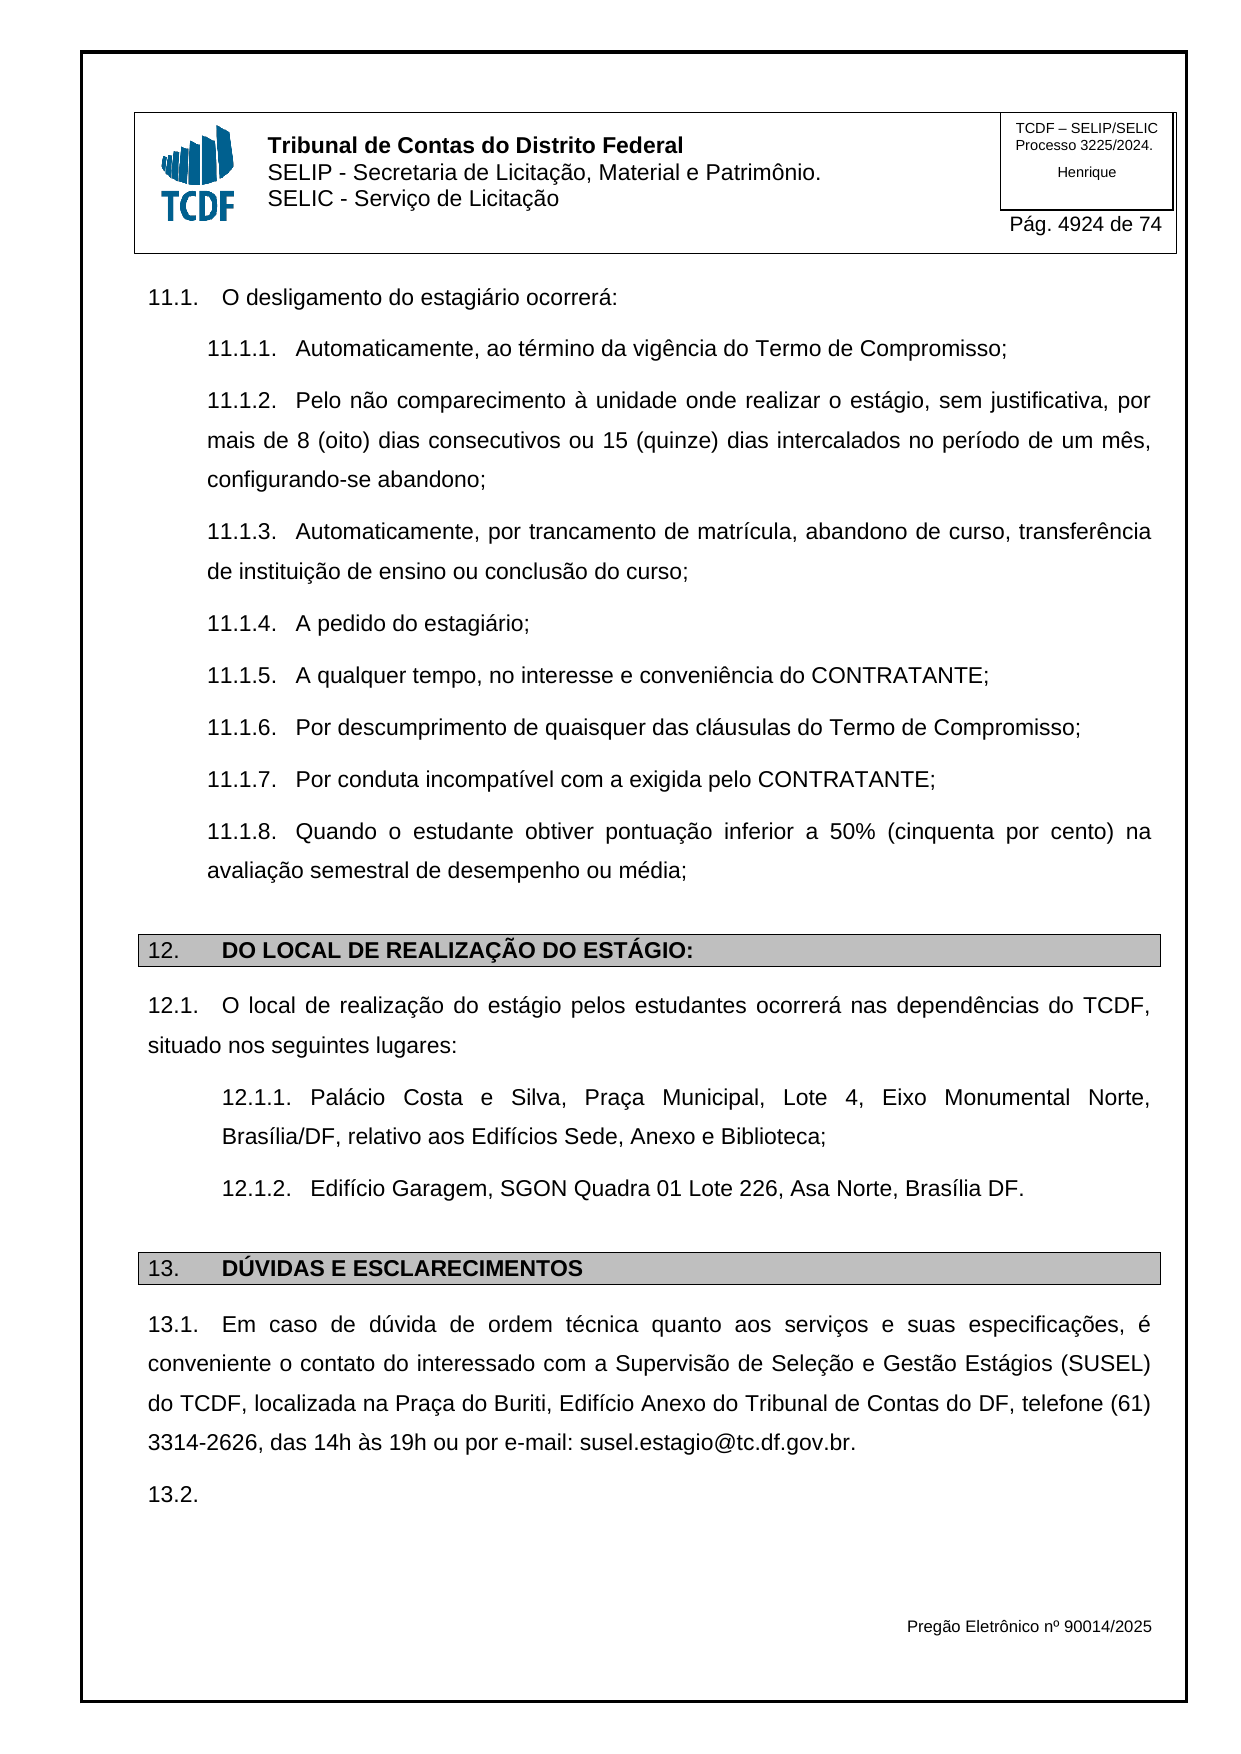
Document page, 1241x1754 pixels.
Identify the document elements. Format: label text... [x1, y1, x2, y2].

list Por descumprimento de quaisquer das cláusulas do Termo de Compromisso; [207, 714, 1152, 740]
list Edifício Garagem, SGON Quadra 01 Lote 226, Asa Norte, Brasília DF. [222, 1175, 1152, 1202]
list DÚVIDAS E ESCLARECIMENTOS [139, 1253, 1160, 1284]
list Automaticamente, por trancamento de matrícula, abandono de curso, transferência de instituição de ensino ou conclusão do curso; [207, 518, 1152, 584]
list Em caso de dúvida de ordem técnica quanto aos serviços e suas especificações, é conveniente o contato do interessado com a Supervisão de Seleção e Gestão Estágios (SUSEL) do TCDF, localizada na Praça do Buriti, Edifício Anexo do Tribunal de Contas do DF, telefone (61) 3314-2626, das 14h às 19h ou por e-mail: susel.estagio@tc.df.gov.br. [148, 1311, 1152, 1455]
list Quando o estudante obtiver pontuação inferior a 50% (cinquenta por cento) na avaliação semestral de desempenho ou média; [207, 818, 1152, 883]
list Pelo não comparecimento à unidade onde realizar o estágio, sem justificativa, por mais de 8 (oito) dias consecutivos ou 15 (quinze) dias intercalados no período de um mês, configurando-se abandono; [207, 387, 1152, 493]
list Por conduta incompatível com a exigida pelo CONTRATANTE; [207, 766, 1152, 792]
list A qualquer tempo, no interesse e conveniência do CONTRATANTE; [207, 662, 1152, 688]
list A pedido do estagiário; [207, 610, 1152, 636]
list Palácio Costa e Silva, Praça Municipal, Lote 4, Eixo Monumental Norte, Brasília/DF, relativo aos Edifícios Sede, Anexo e Biblioteca; [222, 1084, 1152, 1150]
list DO LOCAL DE REALIZAÇÃO DO ESTÁGIO: [139, 935, 1160, 966]
list O desligamento do estagiário ocorrerá: [148, 283, 1152, 310]
list O local de realização do estágio pelos estudantes ocorrerá nas dependências do TCDF, situado nos seguintes lugares: [148, 992, 1152, 1058]
picture [148, 122, 247, 223]
list Automaticamente, ao término da vigência do Termo de Compromisso; [207, 335, 1152, 362]
